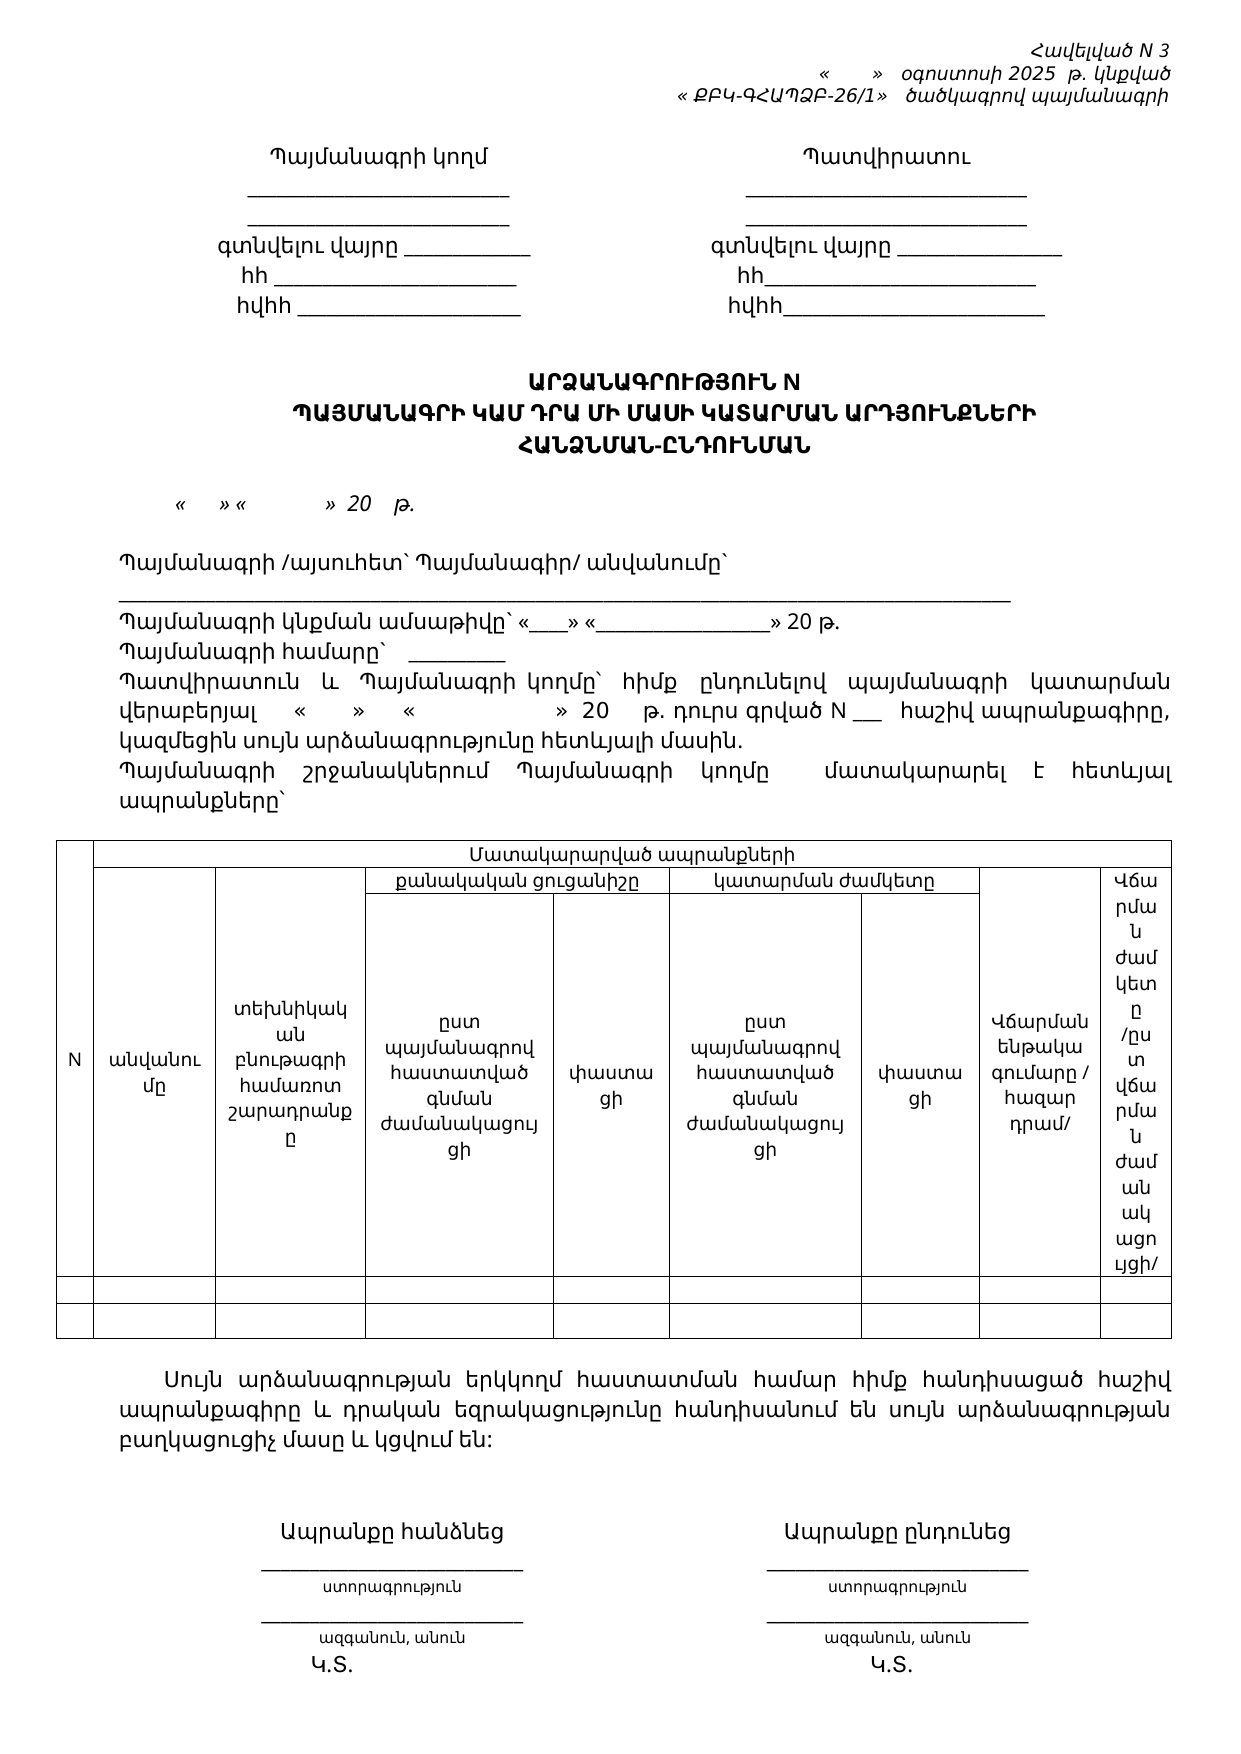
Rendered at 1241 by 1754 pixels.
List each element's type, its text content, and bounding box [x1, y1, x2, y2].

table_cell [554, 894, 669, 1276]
text Պայմանագրի կնքման ամսաթիվը` «____» «__________________» 20 թ. [118, 606, 1171, 636]
text Պայմանագրի շրջանակներում Պայմանագրի կողմը մատակարարել է հետևյալ ապրանքները՝ [118, 755, 1171, 814]
text Սույն արձանագրության երկկողմ հաստատման համար հիմք հանդիսացած հաշիվ ապրանքագիրը և դրական եզրակացությունը հանդիսանում են սույն արձանագրության բաղկացուցիչ մասը և կցվում են: [118, 1364, 1171, 1453]
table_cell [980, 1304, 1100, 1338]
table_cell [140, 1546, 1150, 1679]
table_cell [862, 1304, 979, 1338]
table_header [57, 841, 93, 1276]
text Պայմանագրի /այսուհետ` Պայմանագիր/ անվանումը` ____________________________________________________________________________________________ [118, 546, 1171, 606]
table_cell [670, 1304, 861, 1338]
text « » օգոստոսի 2025 թ. կնքված [118, 63, 1171, 85]
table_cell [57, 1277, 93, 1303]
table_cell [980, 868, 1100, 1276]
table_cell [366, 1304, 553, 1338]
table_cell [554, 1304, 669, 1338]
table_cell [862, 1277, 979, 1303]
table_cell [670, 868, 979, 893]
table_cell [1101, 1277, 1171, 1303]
text Հավելված N 3 [118, 37, 1171, 63]
text « » « » 20 թ. [118, 488, 1171, 518]
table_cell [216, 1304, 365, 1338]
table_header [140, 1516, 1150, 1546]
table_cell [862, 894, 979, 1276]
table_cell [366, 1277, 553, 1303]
text Պատվիրատուն և Պայմանագրի կողմը՝ հիմք ընդունելով պայմանագրի կատարման վերաբերյալ « » « » 20 թ. դուրս գրված N ___ հաշիվ ապրանքագիրը, կազմեցին սույն արձանագրությունը հետևյալի մասին. [118, 666, 1171, 755]
text Պայմանագրի համարը` __________ [118, 636, 1171, 666]
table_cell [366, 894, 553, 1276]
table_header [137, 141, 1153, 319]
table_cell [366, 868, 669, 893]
text ՀԱՆՁՆՄԱՆ-ԸՆԴՈՒՆՄԱՆ [118, 428, 1171, 460]
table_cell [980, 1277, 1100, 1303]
text ԱՐՁԱՆԱԳՐՈՒԹՅՈՒՆ N [118, 366, 1171, 397]
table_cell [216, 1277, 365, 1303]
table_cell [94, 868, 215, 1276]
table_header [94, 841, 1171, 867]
text ՊԱՅՄԱՆԱԳՐԻ ԿԱՄ ԴՐԱ ՄԻ ՄԱՍԻ ԿԱՏԱՐՄԱՆ ԱՐԴՅՈՒՆՔՆԵՐԻ [118, 397, 1171, 428]
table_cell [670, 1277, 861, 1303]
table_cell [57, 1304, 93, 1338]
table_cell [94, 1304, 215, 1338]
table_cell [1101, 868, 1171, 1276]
text « ՔԲԿ-ԳՀԱՊՁԲ-26/1» ծածկագրով պայմանագրի [118, 85, 1171, 107]
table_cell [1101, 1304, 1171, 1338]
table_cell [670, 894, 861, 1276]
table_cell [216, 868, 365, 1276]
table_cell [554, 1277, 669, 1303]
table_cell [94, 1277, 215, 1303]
